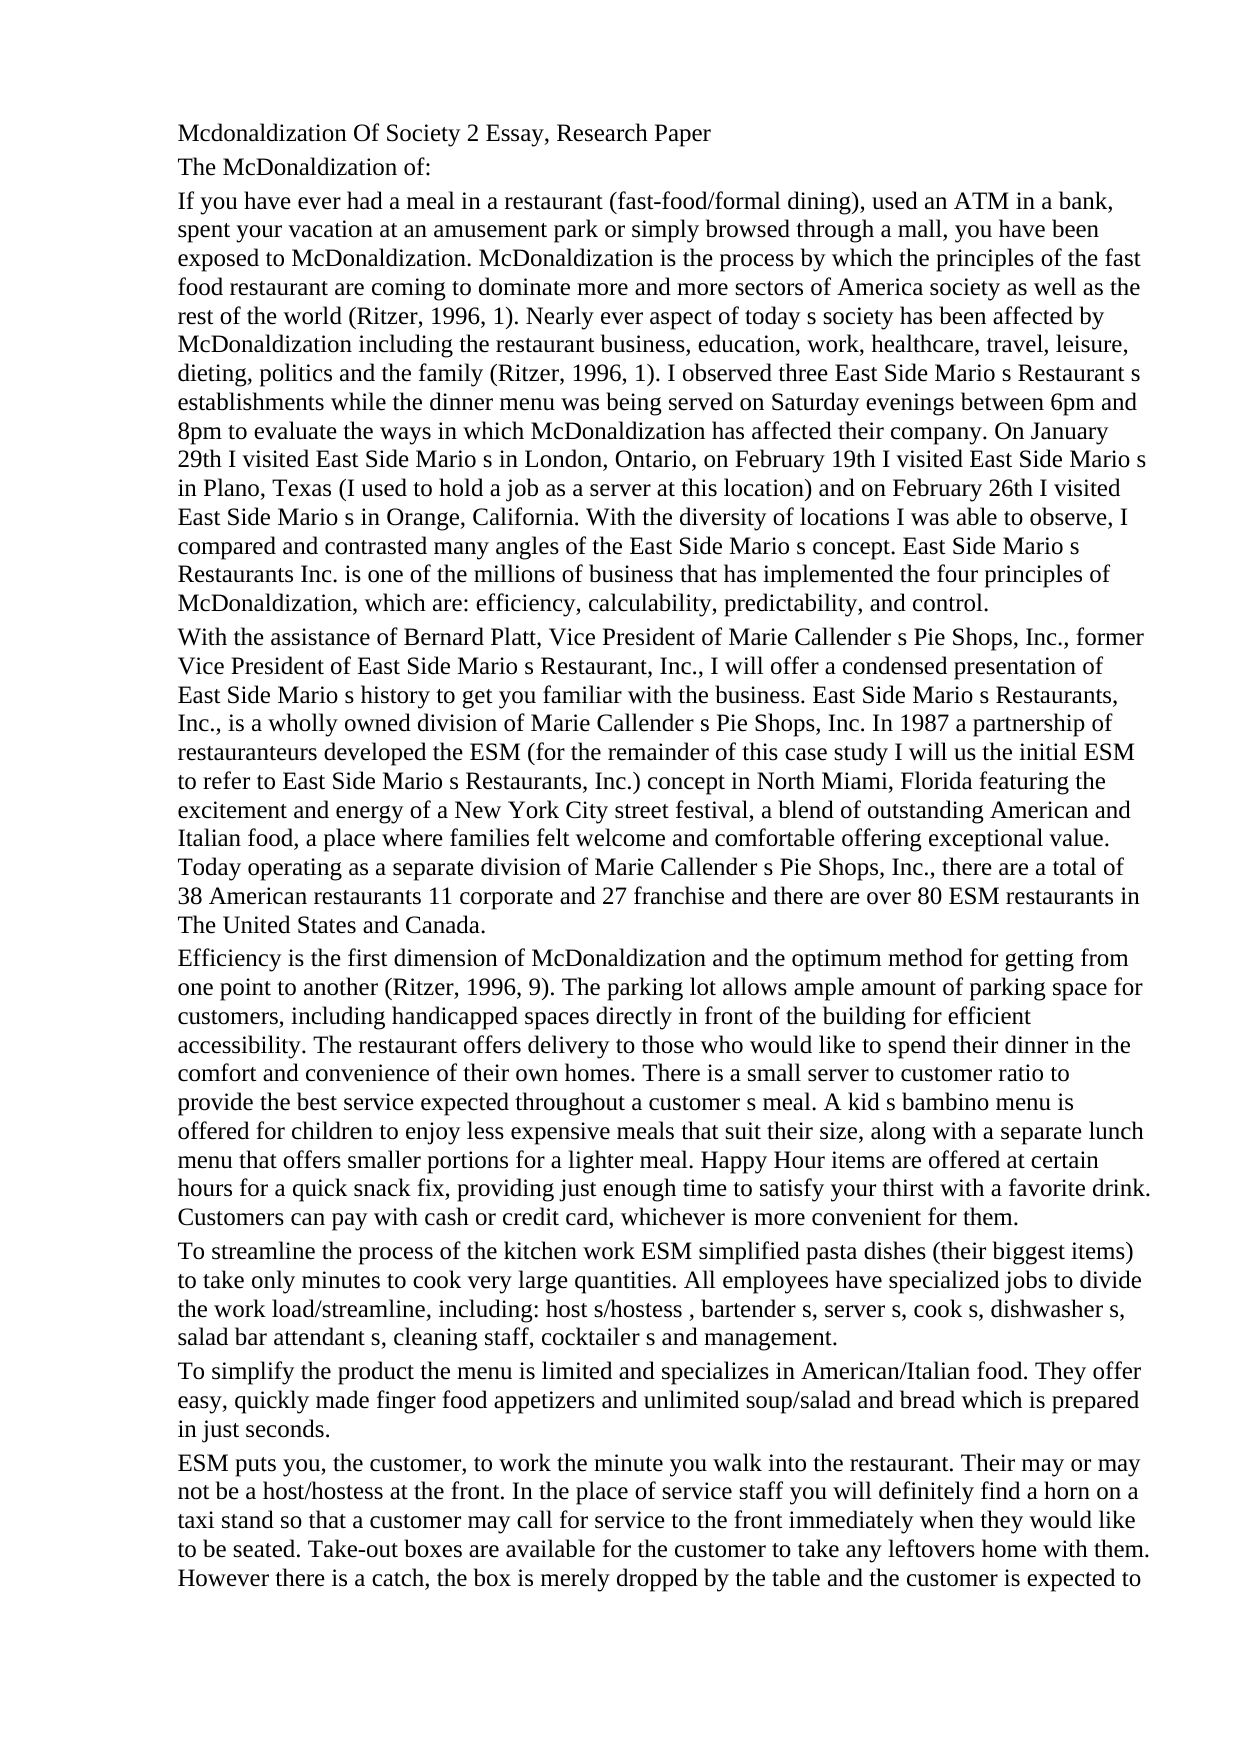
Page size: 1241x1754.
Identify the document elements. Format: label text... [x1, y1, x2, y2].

text Efficiency is the first dimension of McDonaldization and the optimum method for getting from one point to another (Ritzer, 1996, 9). The parking lot allows ample amount of parking space for customers, including handicapped spaces directly in front of the building for efficient accessibility. The restaurant offers delivery to those who would like to spend their dinner in the comfort and convenience of their own homes. There is a small server to customer ratio to provide the best service expected throughout a customer s meal. A kid s bambino menu is offered for children to enjoy less expensive meals that suit their size, along with a separate lunch menu that offers smaller portions for a lighter meal. Happy Hour items are offered at certain hours for a quick snack fix, providing just enough time to satisfy your thirst with a favorite drink. Customers can pay with cash or credit card, whichever is more convenient for them. [177, 943, 1152, 1231]
text If you have ever had a meal in a restaurant (fast-food/formal dining), used an ATM in a bank, spent your vacation at an amusement park or simply browsed through a mall, you have been exposed to McDonaldization. McDonaldization is the process by which the principles of the fast food restaurant are coming to dominate more and more sectors of America society as well as the rest of the world (Ritzer, 1996, 1). Nearly ever aspect of today s society has been affected by McDonaldization including the restaurant business, education, work, healthcare, travel, leisure, dieting, politics and the family (Ritzer, 1996, 1). I observed three East Side Mario s Restaurant s establishments while the dinner menu was being served on Saturday evenings between 6pm and 8pm to evaluate the ways in which McDonaldization has affected their company. On January 29th I visited East Side Mario s in London, Ontario, on February 19th I visited East Side Mario s in Plano, Texas (I used to hold a job as a server at this location) and on February 26th I visited East Side Mario s in Orange, California. With the diversity of locations I was able to observe, I compared and contrasted many angles of the East Side Mario s concept. East Side Mario s Restaurants Inc. is one of the millions of business that has implemented the four principles of McDonaldization, which are: efficiency, calculability, predictability, and control. [177, 186, 1152, 617]
text The McDonaldization of: [177, 152, 1152, 181]
text To streamline the process of the kitchen work ESM simplified pasta dishes (their biggest items) to take only minutes to cook very large quantities. All employees have specialized jobs to divide the work load/streamline, including: host s/hostess , bartender s, server s, cook s, dishwasher s, salad bar attendant s, cleaning staff, cocktailer s and management. [177, 1236, 1152, 1351]
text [177, 1448, 1152, 1591]
text Mcdonaldization Of Society 2 Essay, Research Paper [177, 118, 1152, 147]
text To simplify the product the menu is limited and specializes in American/Italian food. They offer easy, quickly made finger food appetizers and unlimited soup/salad and bread which is prepared in just seconds. [177, 1356, 1152, 1442]
text With the assistance of Bernard Platt, Vice President of Marie Callender s Pie Shops, Inc., former Vice President of East Side Mario s Restaurant, Inc., I will offer a condensed presentation of East Side Mario s history to get you familiar with the business. East Side Mario s Restaurants, Inc., is a wholly owned division of Marie Callender s Pie Shops, Inc. In 1987 a partnership of restauranteurs developed the ESM (for the remainder of this case study I will us the initial ESM to refer to East Side Mario s Restaurants, Inc.) concept in North Miami, Florida featuring the excitement and energy of a New York City street festival, a blend of outstanding American and Italian food, a place where families felt welcome and comfortable offering exceptional value. Today operating as a separate division of Marie Callender s Pie Shops, Inc., there are a total of 38 American restaurants 11 corporate and 27 franchise and there are over 80 ESM restaurants in The United States and Canada. [177, 622, 1152, 938]
